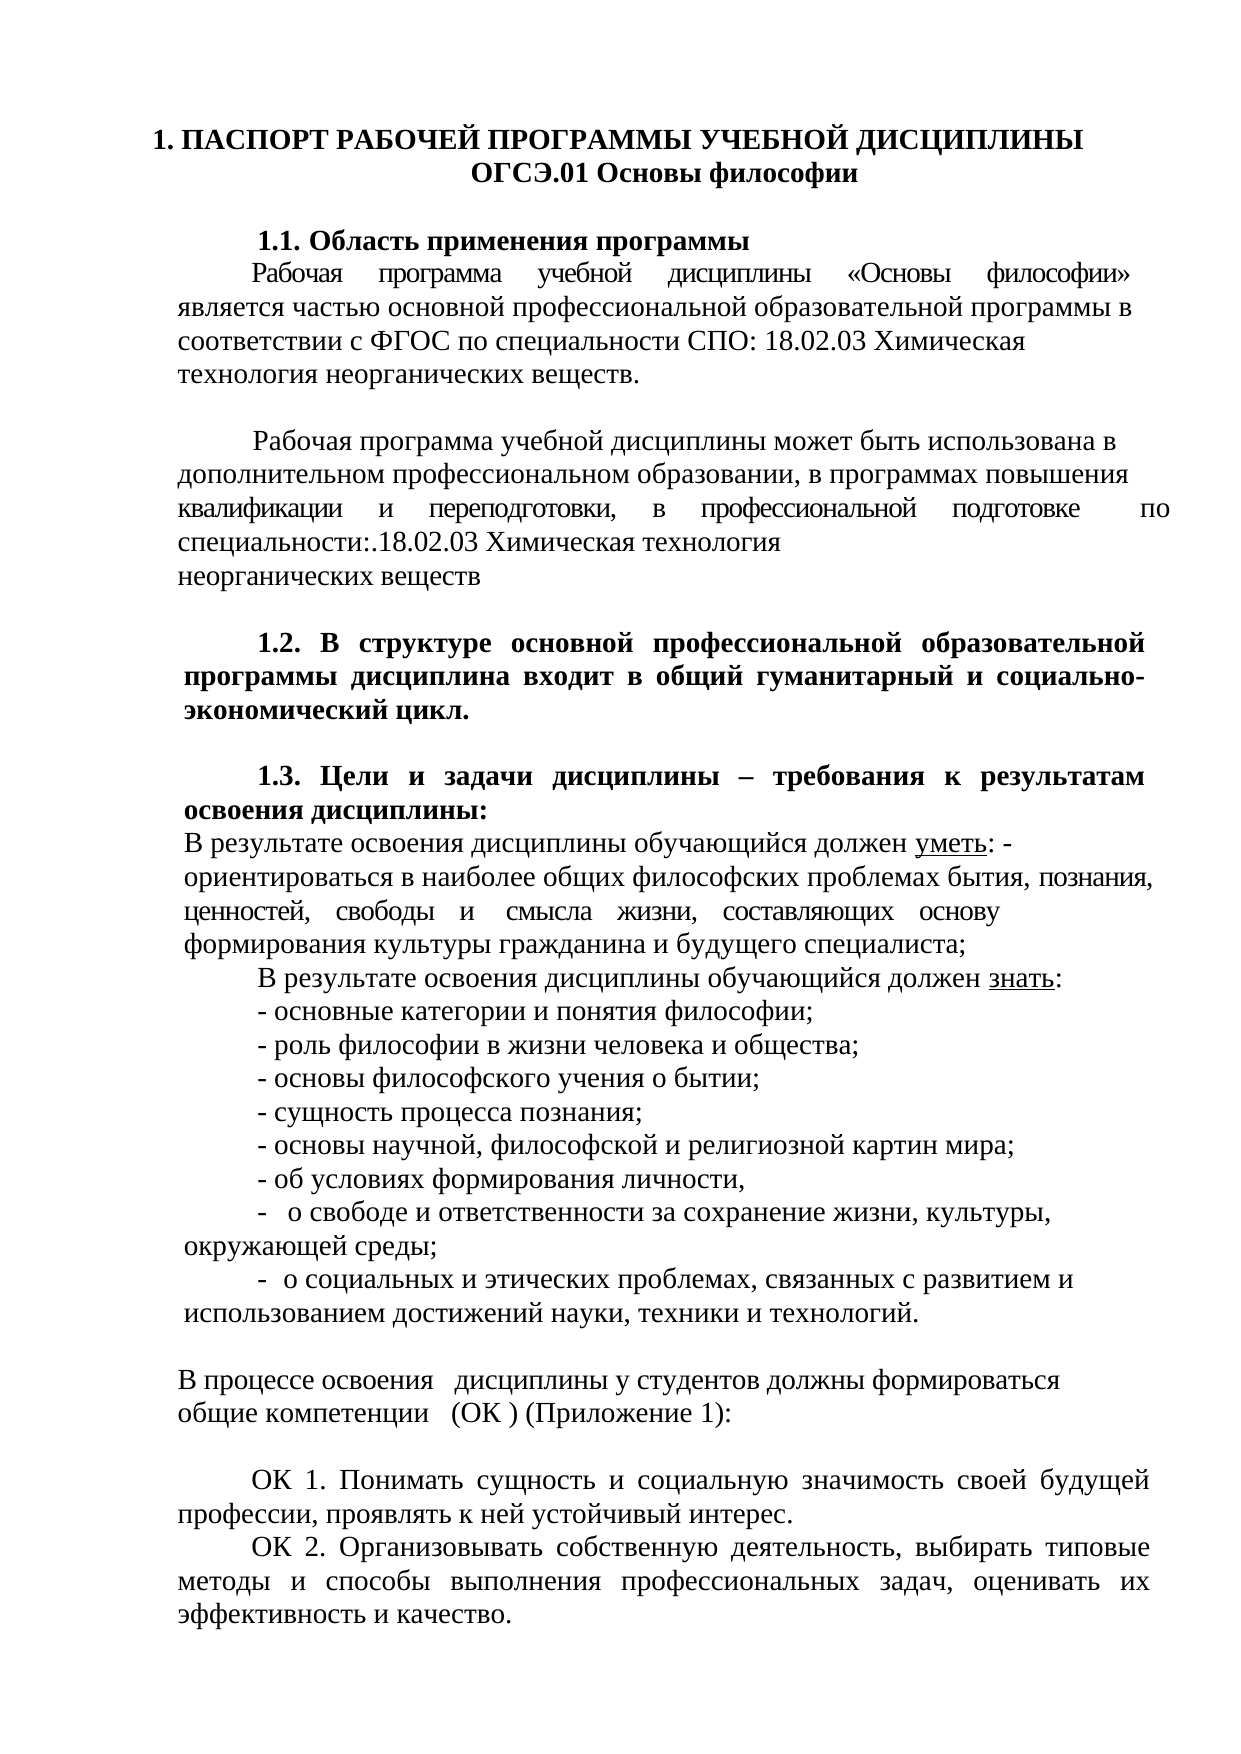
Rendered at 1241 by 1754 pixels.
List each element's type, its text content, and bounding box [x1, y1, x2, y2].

list основы научной, философской и религиозной картин мира; [257, 1128, 1170, 1162]
list В структуре основной профессиональной образовательной программы дисциплина входит в общий гуманитарный и социально-экономический цикл. [183, 625, 1146, 726]
list об условиях формирования личности, [257, 1162, 1170, 1195]
text В результате освоения дисциплины обучающийся должен знать: [257, 960, 1170, 994]
list Цели и задачи дисциплины – требования к результатам освоения дисциплины: [183, 759, 1146, 826]
text - о социальных и этических проблемах, связанных с развитием и использованием достижений науки, техники и технологий. [183, 1262, 1146, 1329]
text - о свободе и ответственности за сохранение жизни, культуры, окружающей среды; [183, 1195, 1145, 1262]
text В результате освоения дисциплины обучающийся должен уметь: - ориентироваться в наиболее общих философских проблемах бытия, познания, ценностей, свободы и смысла жизни, составляющих основу формирования культуры гражданина и будущего специалиста; [183, 826, 1170, 960]
list основные категории и понятия философии; [257, 994, 1170, 1027]
text ОК 1. Понимать сущность и социальную значимость своей будущей профессии, проявлять к ней устойчивый интерес. [177, 1463, 1151, 1530]
text В процессе освоения дисциплины у студентов должны формироваться общие компетенции (ОК ) (Приложение 1): [177, 1362, 1080, 1429]
text специальности:.18.02.03 Химическая технология неорганических веществ [177, 524, 960, 592]
list роль философии в жизни человека и общества; [257, 1027, 1170, 1061]
text 1.1. Область применения программы [257, 223, 1170, 256]
text ОК 2. Организовывать собственную деятельность, выбирать типовые методы и способы выполнения профессиональных задач, оценивать их эффективность и качество. [177, 1530, 1151, 1631]
text Рабочая программа учебной дисциплины «Основы философии» является частью основной профессиональной образовательной программы в соответствии с ФГОС по специальности СПО: 18.02.03 Химическая технология неорганических веществ. [177, 256, 1170, 390]
list основы философского учения о бытии; [257, 1061, 1170, 1094]
text ОГСЭ.01 Основы философии [177, 156, 1151, 189]
text Рабочая программа учебной дисциплины может быть использована в дополнительном профессиональном образовании, в программах повышения квалификации и переподготовки, в профессиональной подготовке по [177, 423, 1170, 524]
list сущность процесса познания; [257, 1094, 1170, 1128]
text 1. ПАСПОРТ РАБОЧЕЙ ПРОГРАММЫ УЧЕБНОЙ ДИСЦИПЛИНЫ [152, 122, 1170, 156]
